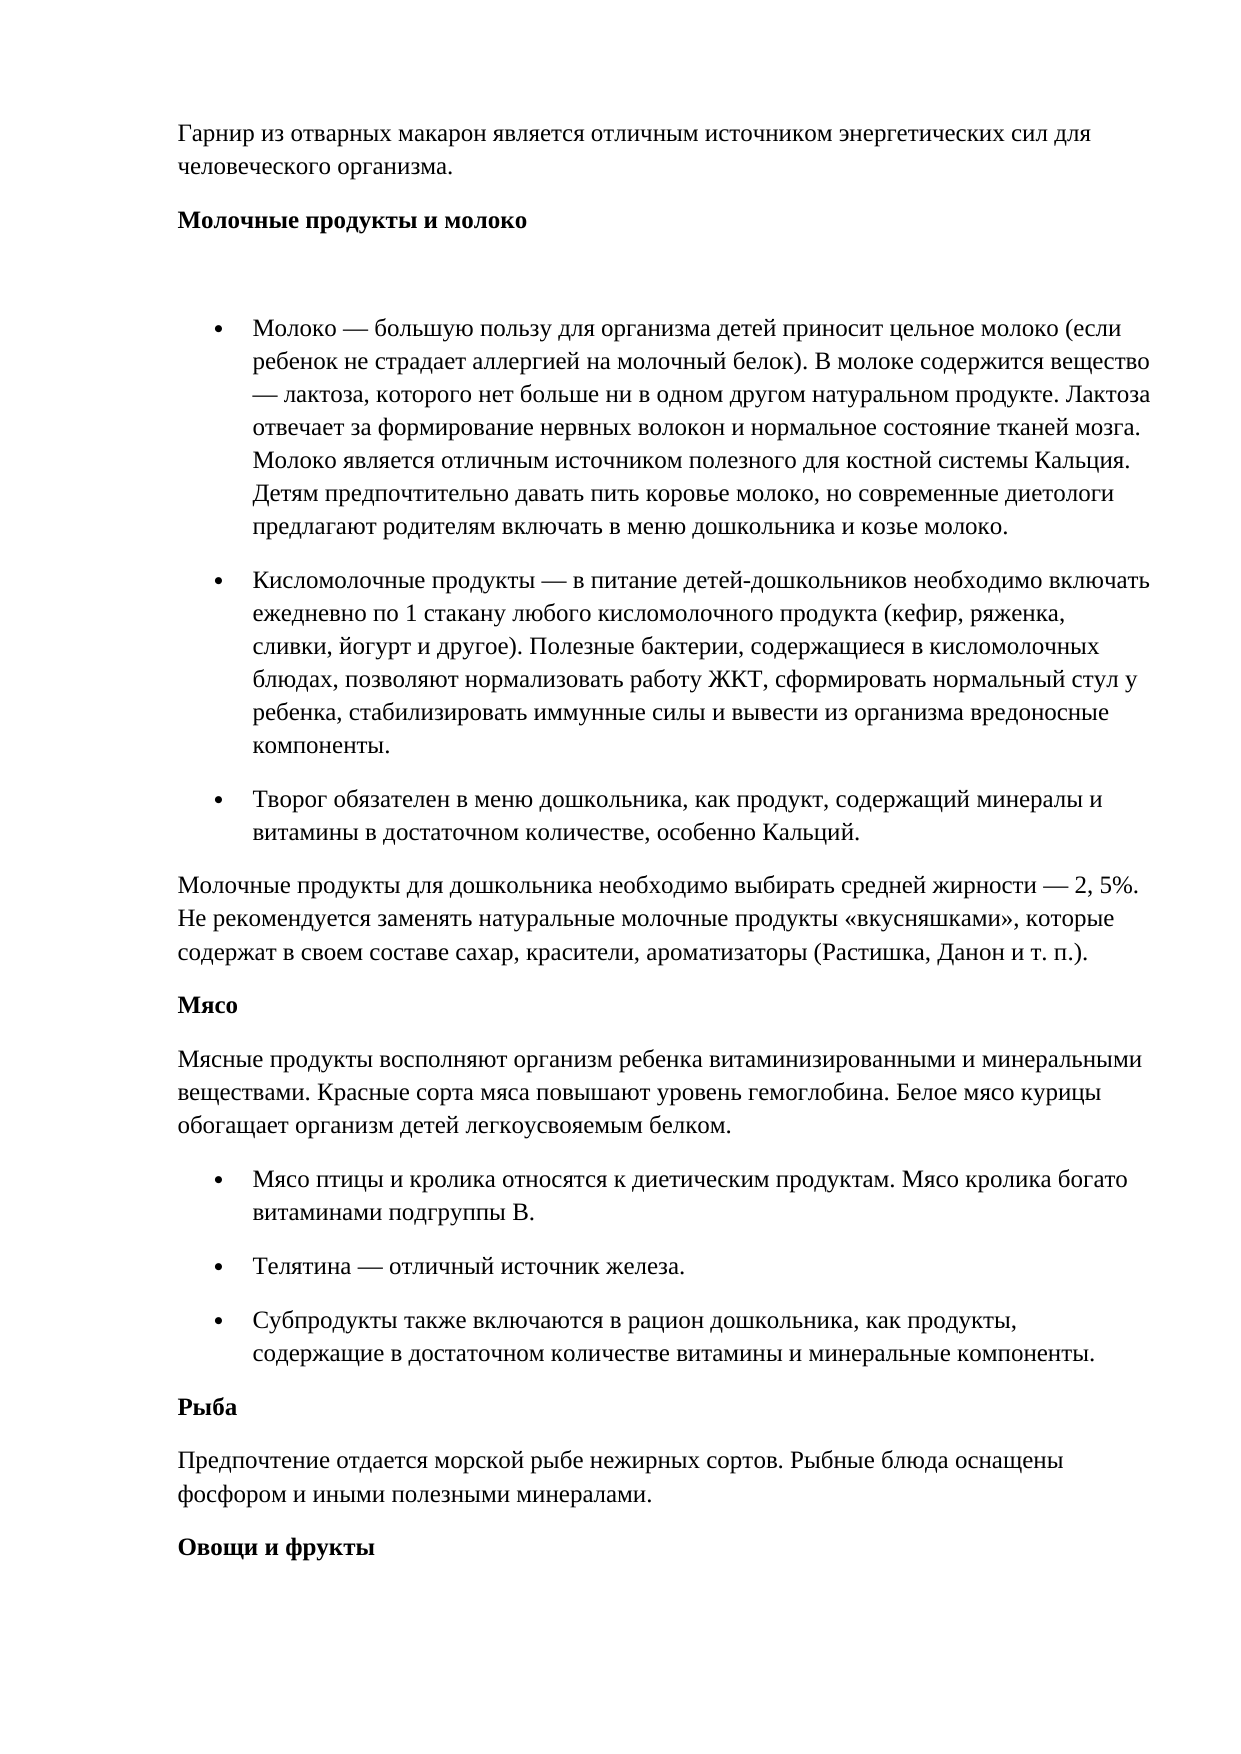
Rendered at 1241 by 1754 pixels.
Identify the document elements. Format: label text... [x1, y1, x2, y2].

text Мясные продукты восполняют организм ребенка витаминизированными и минеральными веществами. Красные сорта мяса повышают уровень гемоглобина. Белое мясо курицы обогащает организм детей легкоусвояемым белком. [177, 1044, 1152, 1139]
text Рыба [177, 1392, 1152, 1421]
list Кисломолочные продукты — в питание детей-дошкольников необходимо включать ежедневно по 1 стакану любого кисломолочного продукта (кефир, ряженка, сливки, йогурт и другое). Полезные бактерии, содержащиеся в кисломолочных блюдах, позволяют нормализовать работу ЖКТ, сформировать нормальный стул у ребенка, стабилизировать иммунные силы и вывести из организма вредоносные компоненты. [215, 565, 1152, 758]
text Овощи и фрукты [177, 1532, 1152, 1561]
text Молочные продукты для дошкольника необходимо выбирать средней жирности — 2, 5%. Не рекомендуется заменять натуральные молочные продукты «вкусняшками», которые содержат в своем составе сахар, красители, ароматизаторы (Растишка, Данон и т. п.). [177, 871, 1152, 965]
text Предпочтение отдается морской рыбе нежирных сортов. Рыбные блюда оснащены фосфором и иными полезными минералами. [177, 1446, 1152, 1507]
list Телятина — отличный источник железа. [215, 1251, 1152, 1280]
text Гарнир из отварных макарон является отличным источником энергетических сил для человеческого организма. [177, 118, 1152, 180]
text Молочные продукты и молоко [177, 205, 1152, 234]
list Мясо птицы и кролика относятся к диетическим продуктам. Мясо кролика богато витаминами подгруппы В. [215, 1164, 1152, 1226]
list Молоко — большую пользу для организма детей приносит цельное молоко (если ребенок не страдает аллергией на молочный белок). В молоке содержится вещество — лактоза, которого нет больше ни в одном другом натуральном продукте. Лактоза отвечает за формирование нервных волокон и нормальное состояние тканей мозга. Молоко является отличным источником полезного для костной системы Кальция. Детям предпочтительно давать пить коровье молоко, но современные диетологи предлагают родителям включать в меню дошкольника и козье молоко. [215, 313, 1152, 539]
text Мясо [177, 990, 1152, 1019]
list Творог обязателен в меню дошкольника, как продукт, содержащий минералы и витамины в достаточном количестве, особенно Кальций. [215, 784, 1152, 845]
list Субпродукты также включаются в рацион дошкольника, как продукты, содержащие в достаточном количестве витамины и минеральные компоненты. [215, 1305, 1152, 1367]
